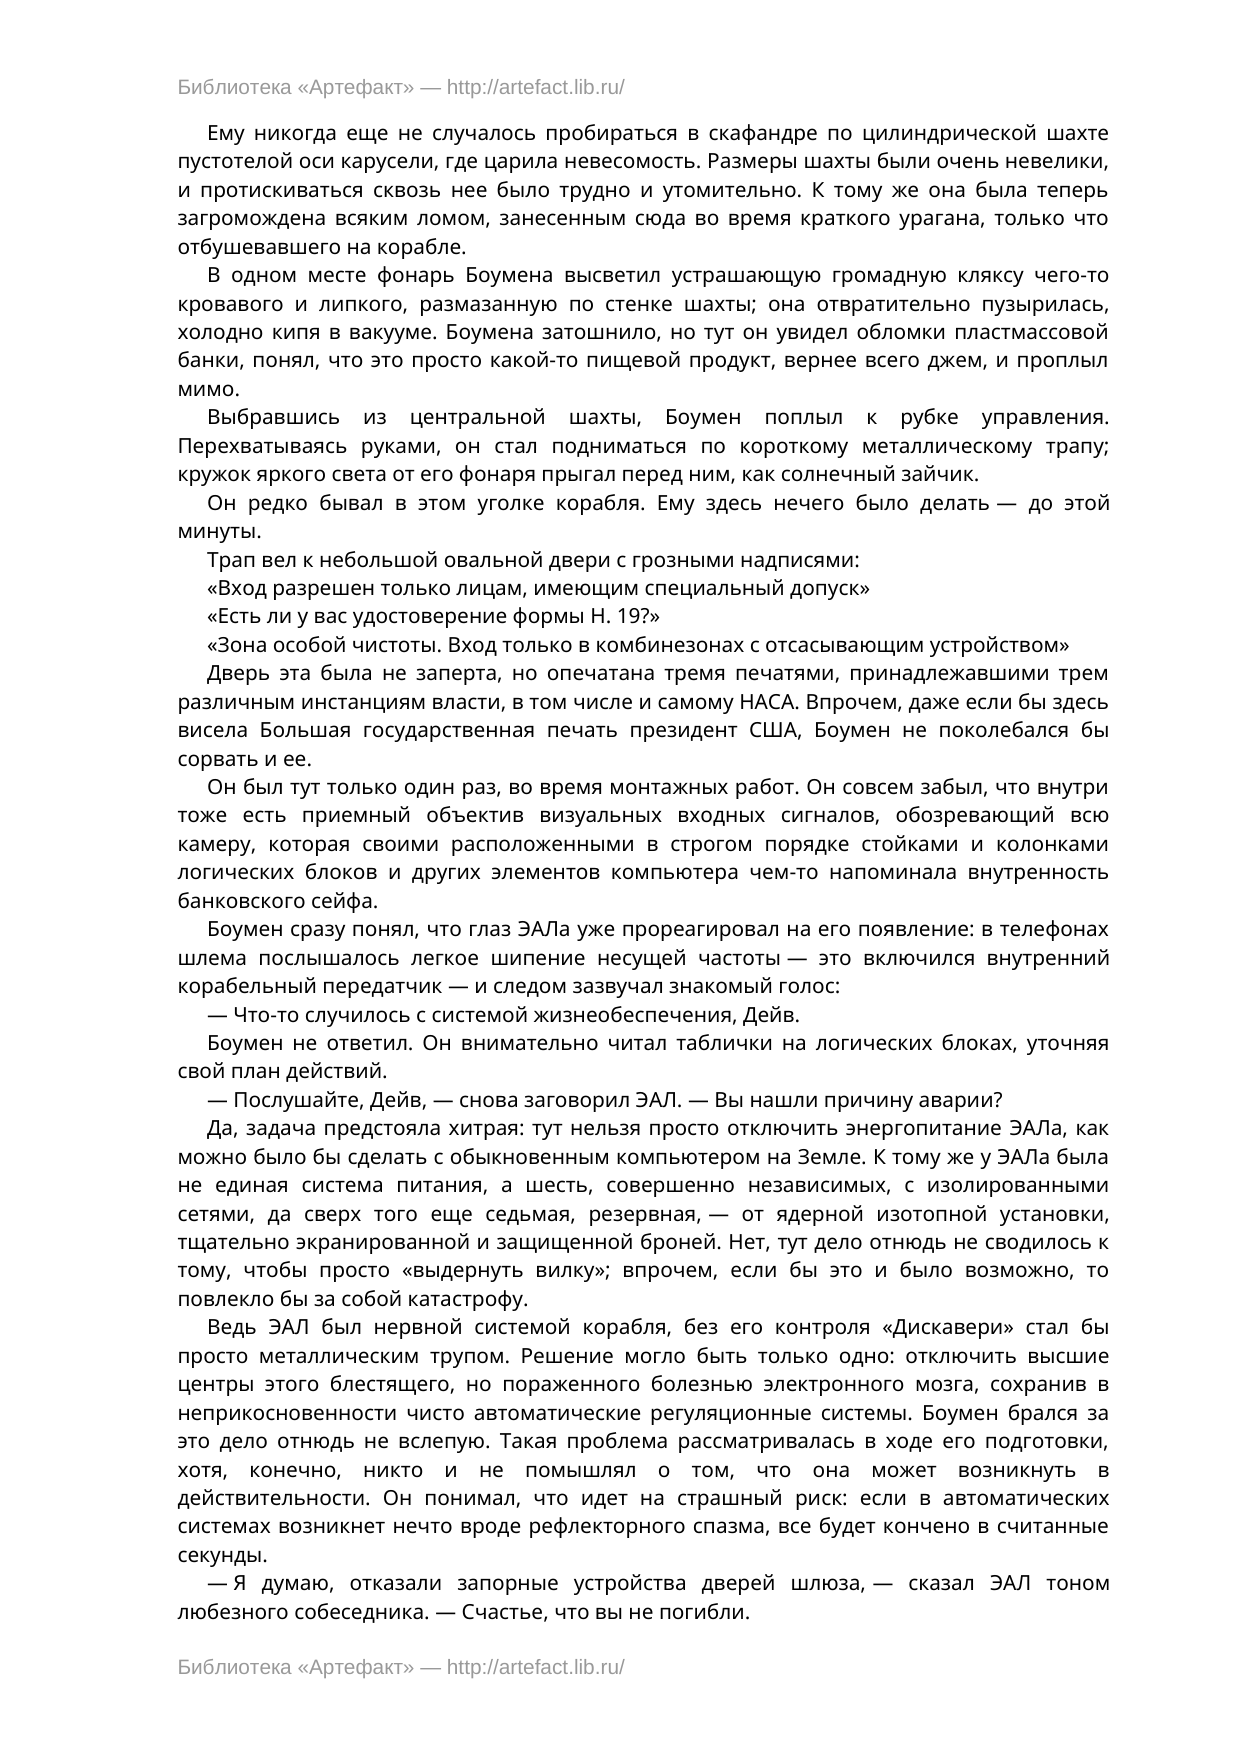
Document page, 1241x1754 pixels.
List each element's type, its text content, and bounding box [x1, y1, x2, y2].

text Ему никогда еще не случалось пробираться в скафандре по цилиндрической шахте пустотелой оси карусели, где царила невесомость. Размеры шахты были очень невелики, и протискиваться сквозь нее было трудно и утомительно. К тому же она была теперь загромождена всяким ломом, занесенным сюда во время краткого урагана, только что отбушевавшего на корабле. [177, 118, 1110, 260]
text Он был тут только один раз, во время монтажных работ. Он совсем забыл, что внутри тоже есть приемный объектив визуальных входных сигналов, обозревающий всю камеру, которая своими расположенными в строгом порядке стойками и колонками логических блоков и других элементов компьютера чем-то напоминала внутренность банковского сейфа. [177, 772, 1110, 914]
text Дверь эта была не заперта, но опечатана тремя печатями, принадлежавшими трем различным инстанциям власти, в том числе и самому НАСА. Впрочем, даже если бы здесь висела Большая государственная печать президент США, Боумен не поколебался бы сорвать и ее. [177, 658, 1110, 772]
text «Есть ли у вас удостоверение формы Н. 19?» [177, 602, 1110, 630]
text «Зона особой чистоты. Вход только в комбинезонах с отсасывающим устройством» [177, 630, 1110, 658]
text Да, задача предстояла хитрая: тут нельзя просто отключить энергопитание ЭАЛа, как можно было бы сделать с обыкновенным компьютером на Земле. К тому же у ЭАЛа была не единая система питания, а шесть, совершенно независимых, с изолированными сетями, да сверх того еще седьмая, резервная, — от ядерной изотопной установки, тщательно экранированной и защищенной броней. Нет, тут дело отнюдь не сводилось к тому, чтобы просто «выдернуть вилку»; впрочем, если бы это и было возможно, то повлекло бы за собой катастрофу. [177, 1113, 1110, 1312]
text Боумен не ответил. Он внимательно читал таблички на логических блоках, уточняя свой план действий. [177, 1028, 1110, 1085]
text — Послушайте, Дейв, — снова заговорил ЭАЛ. — Вы нашли причину аварии? [177, 1085, 1110, 1113]
text «Вход разрешен только лицам, имеющим специальный допуск» [177, 573, 1110, 602]
text Выбравшись из центральной шахты, Боумен поплыл к рубке управления. Перехватываясь руками, он стал подниматься по короткому металлическому трапу; кружок яркого света от его фонаря прыгал перед ним, как солнечный зайчик. [177, 402, 1110, 488]
text Боумен сразу понял, что глаз ЭАЛа уже прореагировал на его появление: в телефонах шлема послышалось легкое шипение несущей частоты — это включился внутренний корабельный передатчик — и следом зазвучал знакомый голос: [177, 914, 1110, 1000]
text В одном месте фонарь Боумена высветил устрашающую громадную кляксу чего-то кровавого и липкого, размазанную по стенке шахты; она отвратительно пузырилась, холодно кипя в вакууме. Боумена затошнило, но тут он увидел обломки пластмассовой банки, понял, что это просто какой-то пищевой продукт, вернее всего джем, и проплыл мимо. [177, 260, 1110, 402]
text Он редко бывал в этом уголке корабля. Ему здесь нечего было делать — до этой минуты. [177, 488, 1110, 545]
text Ведь ЭАЛ был нервной системой корабля, без его контроля «Дискавери» стал бы просто металлическим трупом. Решение могло быть только одно: отключить высшие центры этого блестящего, но пораженного болезнью электронного мозга, сохранив в неприкосновенности чисто автоматические регуляционные системы. Боумен брался за это дело отнюдь не вслепую. Такая проблема рассматривалась в ходе его подготовки, хотя, конечно, никто и не помышлял о том, что она может возникнуть в действительности. Он понимал, что идет на страшный риск: если в автоматических системах возникнет нечто вроде рефлекторного спазма, все будет кончено в считанные секунды. [177, 1312, 1110, 1568]
text — Я думаю, отказали запорные устройства дверей шлюза, — сказал ЭАЛ тоном любезного собеседника. — Счастье, что вы не погибли. [177, 1568, 1110, 1625]
text — Что-то случилось с системой жизнеобеспечения, Дейв. [177, 1000, 1110, 1028]
text Трап вел к небольшой овальной двери с грозными надписями: [177, 545, 1110, 573]
